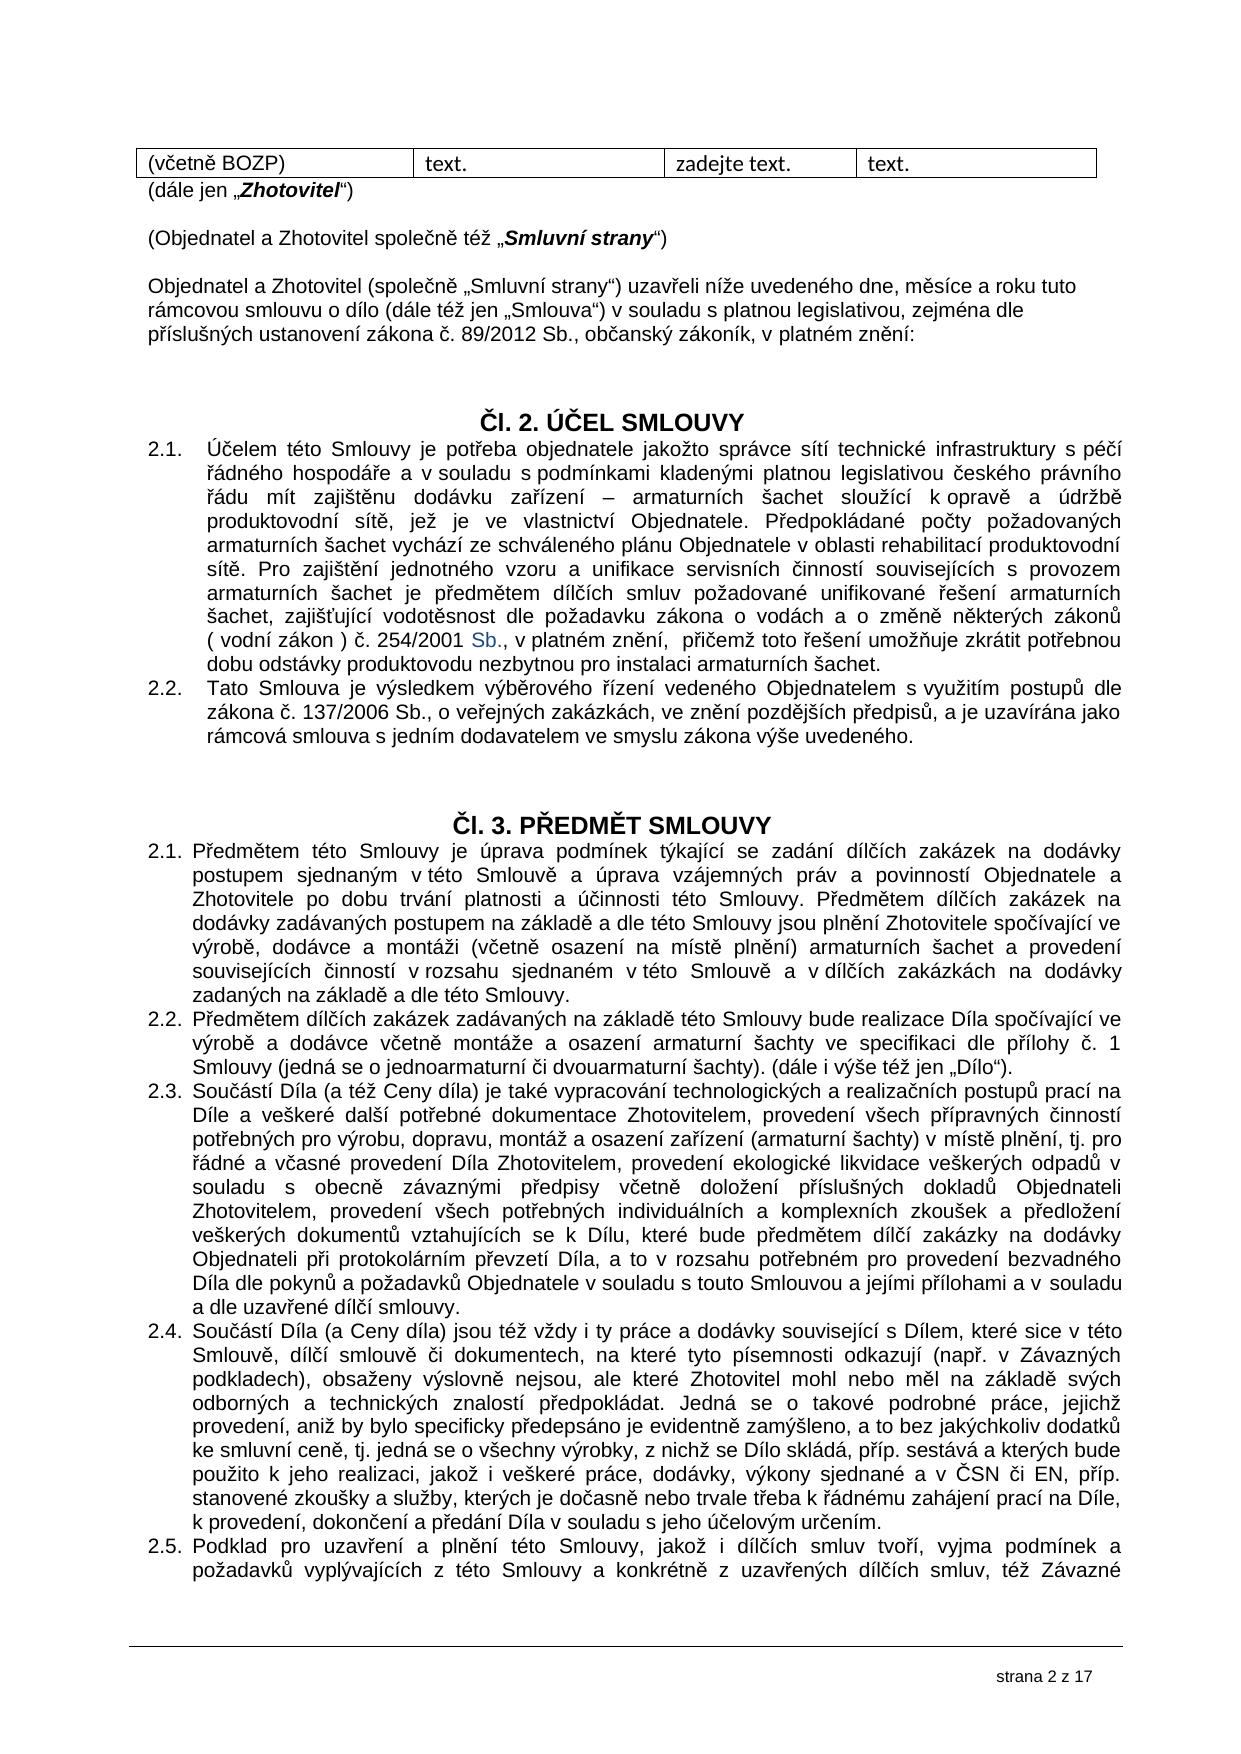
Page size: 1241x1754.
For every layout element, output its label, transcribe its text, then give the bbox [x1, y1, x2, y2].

list Součástí Díla (a též Ceny díla) je také vypracování technologických a realizačních postupů prací na Díle a veškeré další potřebné dokumentace Zhotovitelem, provedení všech přípravných činností potřebných pro výrobu, dopravu, montáž a osazení zařízení (armaturní šachty) v místě plnění, tj. pro řádné a včasné provedení Díla Zhotovitelem, provedení ekologické likvidace veškerých odpadů v souladu s obecně závaznými předpisy včetně doložení příslušných dokladů Objednateli Zhotovitelem, provedení všech potřebných individuálních a komplexních zkoušek a předložení veškerých dokumentů vztahujících se k Dílu, které bude předmětem dílčí zakázky na dodávky Objednateli při protokolárním převzetí Díla, a to v rozsahu potřebném pro provedení bezvadného Díla dle pokynů a požadavků Objednatele v souladu s touto Smlouvou a jejími přílohami a v souladu a dle uzavřené dílčí smlouvy. [148, 1079, 1122, 1318]
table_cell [137, 149, 413, 177]
list Předmětem této Smlouvy je úprava podmínek týkající se zadání dílčích zakázek na dodávky postupem sjednaným v této Smlouvě a úprava vzájemných práv a povinností Objednatele a Zhotovitele po dobu trvání platnosti a účinnosti této Smlouvy. Předmětem dílčích zakázek na dodávky zadávaných postupem na základě a dle této Smlouvy jsou plnění Zhotovitele spočívající ve výrobě, dodávce a montáži (včetně osazení na místě plnění) armaturních šachet a provedení souvisejících činností v rozsahu sjednaném v této Smlouvě a v dílčích zakázkách na dodávky zadaných na základě a dle této Smlouvy. [148, 839, 1122, 1007]
text PŘEDMĚT SMLOUVY [102, 811, 1122, 839]
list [148, 1534, 1122, 1582]
text Tato Smlouva je výsledkem výběrového řízení vedeného Objednatelem s využitím postupů dle zákona č. 137/2006 Sb., o veřejných zakázkách, ve znění pozdějších předpisů, a je uzavírána jako rámcová smlouva s jedním dodavatelem ve smyslu zákona výše uvedeného. [148, 676, 1122, 748]
text Objednatel a Zhotovitel (společně „Smluvní strany“) uzavřeli níže uvedeného dne, měsíce a roku tuto rámcovou smlouvu o dílo (dále též jen „Smlouva“) v souladu s platnou legislativou, zejména dle příslušných ustanovení zákona č. 89/2012 Sb., občanský zákoník, v platném znění: [148, 273, 1122, 345]
text (Objednatel a Zhotovitel společně též „Smluvní strany“) [148, 226, 1122, 249]
list Předmětem dílčích zakázek zadávaných na základě této Smlouvy bude realizace Díla spočívající ve výrobě a dodávce včetně montáže a osazení armaturní šachty ve specifikaci dle přílohy č. 1 Smlouvy (jedná se o jednoarmaturní či dvouarmaturní šachty). (dále i výše též jen „Dílo“). [148, 1007, 1122, 1079]
text ÚČEL SMLOUVY [102, 408, 1122, 437]
list Součástí Díla (a Ceny díla) jsou též vždy i ty práce a dodávky související s Dílem, které sice v této Smlouvě, dílčí smlouvě či dokumentech, na které tyto písemnosti odkazují (např. v Závazných podkladech), obsaženy výslovně nejsou, ale které Zhotovitel mohl nebo měl na základě svých odborných a technických znalostí předpokládat. Jedná se o takové podrobné práce, jejichž provedení, aniž by bylo specificky předepsáno je evidentně zamýšleno, a to bez jakýchkoliv dodatků ke smluvní ceně, tj. jedná se o všechny výrobky, z nichž se Dílo skládá, příp. sestává a kterých bude použito k jeho realizaci, jakož i veškeré práce, dodávky, výkony sjednané a v ČSN či EN, příp. stanovené zkoušky a služby, kterých je dočasně nebo trvale třeba k řádnému zahájení prací na Díle, k provedení, dokončení a předání Díla v souladu s jeho účelovým určením. [148, 1318, 1122, 1534]
text Účelem této Smlouvy je potřeba objednatele jakožto správce sítí technické infrastruktury s péčí řádného hospodáře a v souladu s podmínkami kladenými platnou legislativou českého právního řádu mít zajištěnu dodávku zařízení – armaturních šachet sloužící k opravě a údržbě produktovodní sítě, jež je ve vlastnictví Objednatele. Předpokládané počty požadovaných armaturních šachet vychází ze schváleného plánu Objednatele v oblasti rehabilitací produktovodní sítě. Pro zajištění jednotného vzoru a unifikace servisních činností souvisejících s provozem armaturních šachet je předmětem dílčích smluv požadované unifikované řešení armaturních šachet, zajišťující vodotěsnost dle požadavku zákona o vodách a o změně některých zákonů ( vodní zákon ) č. 254/2001 Sb., v platném znění, přičemž toto řešení umožňuje zkrátit potřebnou dobu odstávky produktovodu nezbytnou pro instalaci armaturních šachet. [148, 437, 1122, 676]
text (dále jen „Zhotovitel“) [148, 178, 1122, 202]
